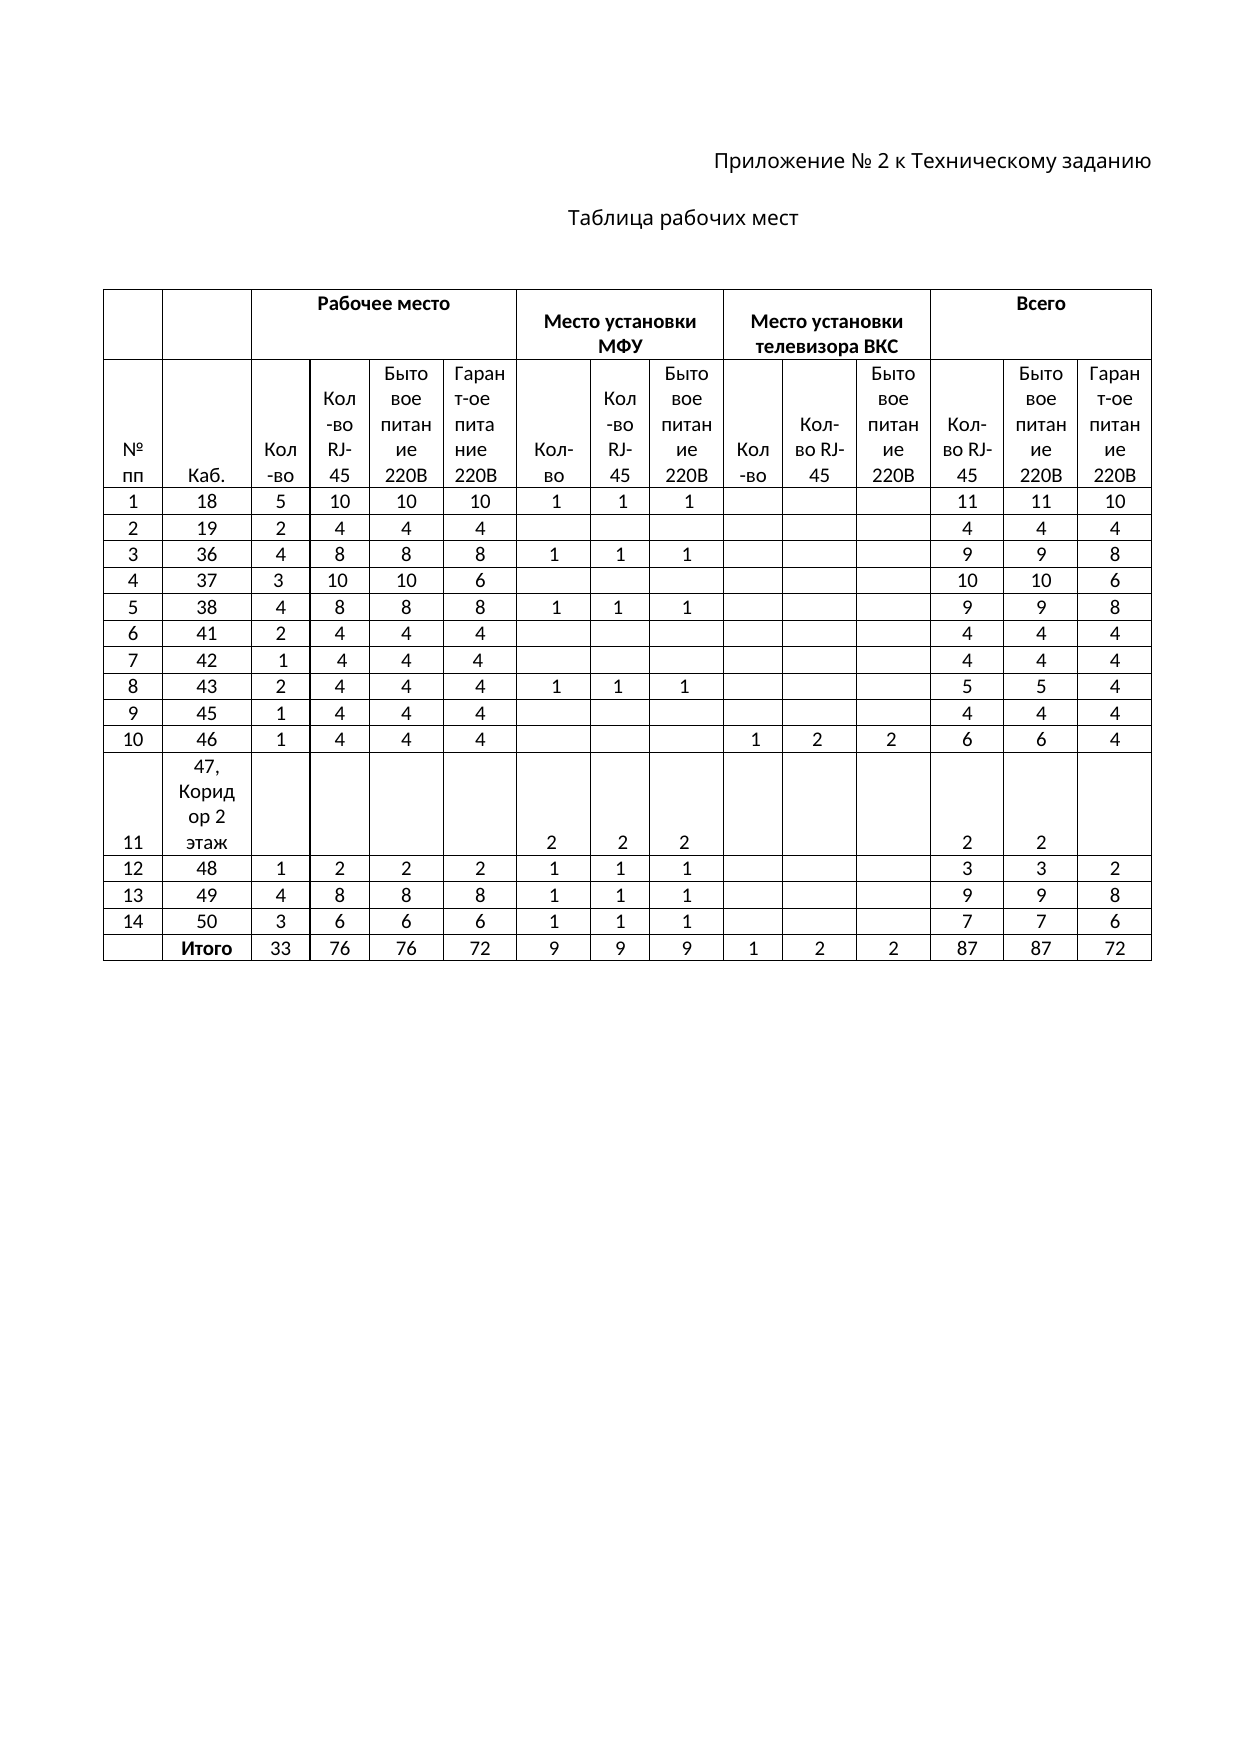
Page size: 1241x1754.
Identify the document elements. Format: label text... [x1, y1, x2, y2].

table_cell [591, 647, 649, 672]
table_cell [370, 753, 443, 854]
table_cell 10 [370, 568, 443, 593]
table_cell 4 [252, 541, 309, 567]
table_cell 8 [1078, 594, 1151, 619]
table_cell 1 [517, 594, 590, 619]
table_cell 8 [444, 541, 516, 567]
table_cell 5 [252, 488, 309, 514]
table_cell 4 [370, 647, 443, 672]
table_cell 5 [931, 674, 1003, 699]
table_cell [783, 568, 856, 593]
table_cell 5 [104, 594, 162, 619]
table_cell 6 [931, 726, 1003, 752]
table_cell 7 [104, 647, 162, 672]
table_cell 4 [311, 515, 369, 540]
table_cell [724, 541, 782, 567]
table_cell 10 [1004, 568, 1077, 593]
table_cell 2 [311, 856, 369, 881]
table_cell [724, 488, 782, 514]
table_cell [783, 856, 856, 881]
table_cell 4 [1078, 621, 1151, 646]
table_header Рабочее место [252, 290, 516, 359]
table_cell [724, 594, 782, 619]
table_cell 10 [370, 488, 443, 514]
table_cell 4 [1078, 726, 1151, 752]
table_cell [857, 594, 930, 619]
table_cell 19 [163, 515, 251, 540]
table_cell 9 [104, 700, 162, 725]
table_cell 1 [252, 700, 309, 725]
table_cell 3 [252, 909, 309, 934]
table_cell Кол-во [517, 360, 590, 487]
table_cell 50 [163, 909, 251, 934]
table_cell 4 [370, 515, 443, 540]
table_cell [591, 515, 649, 540]
table_cell 9 [650, 935, 723, 960]
table_cell 6 [444, 568, 516, 593]
table_cell 46 [163, 726, 251, 752]
table_cell 87 [931, 935, 1003, 960]
table_cell 2 [252, 621, 309, 646]
table_cell 10 [104, 726, 162, 752]
table_cell Бытовое питание 220В [1004, 360, 1077, 487]
table_cell 47, Коридор 2 этаж [163, 753, 251, 854]
table_cell [591, 726, 649, 752]
table_cell 1 [650, 882, 723, 907]
table_cell [650, 621, 723, 646]
table_cell 6 [104, 621, 162, 646]
table_cell [857, 856, 930, 881]
table_cell 4 [444, 674, 516, 699]
table_cell 4 [444, 700, 516, 725]
table_cell 4 [444, 515, 516, 540]
table_cell [724, 674, 782, 699]
table_cell 1 [517, 882, 590, 907]
table_cell 2 [1004, 753, 1077, 854]
table_header Всего [931, 290, 1151, 359]
table_cell [252, 753, 309, 854]
table_cell 8 [370, 594, 443, 619]
table_cell [857, 753, 930, 854]
table_cell [724, 700, 782, 725]
table_cell [591, 621, 649, 646]
table_cell [783, 753, 856, 854]
table_cell 2 [444, 856, 516, 881]
table_cell [517, 726, 590, 752]
table_cell 4 [444, 647, 516, 672]
table_cell 4 [311, 674, 369, 699]
table_cell [724, 647, 782, 672]
table_cell [857, 700, 930, 725]
table_cell Кол-во RJ-45 [311, 360, 369, 487]
table_cell 6 [444, 909, 516, 934]
table_cell 37 [163, 568, 251, 593]
table_cell 1 [517, 541, 590, 567]
table_cell [783, 621, 856, 646]
table_cell 2 [783, 726, 856, 752]
table_cell 4 [311, 726, 369, 752]
table_cell 1 [104, 488, 162, 514]
table_cell 49 [163, 882, 251, 907]
table_cell 4 [370, 726, 443, 752]
text Приложение № 2 к Техническому заданию [215, 147, 1152, 175]
table_cell 6 [311, 909, 369, 934]
table_cell 10 [311, 568, 369, 593]
table_cell 2 [783, 935, 856, 960]
table_cell [650, 726, 723, 752]
table_cell 6 [1078, 909, 1151, 934]
table_cell 7 [931, 909, 1003, 934]
table_cell 2 [1078, 856, 1151, 881]
table_cell 4 [931, 515, 1003, 540]
table_cell 3 [252, 568, 309, 593]
table_cell Каб. [163, 360, 251, 487]
table_cell [311, 753, 369, 854]
table_cell [650, 515, 723, 540]
table_cell Кол-во [724, 360, 782, 487]
table_cell 2 [857, 935, 930, 960]
table_cell 4 [370, 621, 443, 646]
table_cell 4 [311, 621, 369, 646]
table_cell [724, 753, 782, 854]
table_cell [783, 700, 856, 725]
table_cell 4 [104, 568, 162, 593]
text Таблица рабочих мест [215, 203, 1152, 232]
table_cell 4 [252, 594, 309, 619]
table_cell [724, 882, 782, 907]
table_cell [783, 882, 856, 907]
table_cell 2 [517, 753, 590, 854]
table_cell 3 [104, 541, 162, 567]
table_cell 7 [1004, 909, 1077, 934]
table_cell [650, 647, 723, 672]
table_cell [857, 909, 930, 934]
table_cell [857, 541, 930, 567]
table_cell 8 [1078, 541, 1151, 567]
table_cell 9 [1004, 882, 1077, 907]
table_cell 4 [1004, 700, 1077, 725]
table_cell [650, 700, 723, 725]
table_cell 11 [1004, 488, 1077, 514]
table_cell [517, 568, 590, 593]
table_header [163, 290, 251, 359]
table_cell [517, 700, 590, 725]
table_cell [591, 700, 649, 725]
table_cell 11 [104, 753, 162, 854]
table_cell Бытовое питание 220В [857, 360, 930, 487]
table_cell Бытовое питание 220В [650, 360, 723, 487]
table_cell 9 [591, 935, 649, 960]
table_cell 1 [724, 726, 782, 752]
table_cell 2 [252, 515, 309, 540]
table_cell 4 [311, 647, 369, 672]
table_cell 48 [163, 856, 251, 881]
table_cell 9 [931, 882, 1003, 907]
table_cell 6 [1004, 726, 1077, 752]
table_cell 1 [724, 935, 782, 960]
table_cell 43 [163, 674, 251, 699]
table_cell 6 [370, 909, 443, 934]
table_cell 4 [1004, 647, 1077, 672]
table_cell 1 [591, 856, 649, 881]
table_cell [857, 674, 930, 699]
table_cell 6 [1078, 568, 1151, 593]
table_cell 1 [252, 647, 309, 672]
table_cell 1 [517, 488, 590, 514]
table_cell [857, 647, 930, 672]
table_cell [517, 621, 590, 646]
table_cell 4 [370, 700, 443, 725]
table_cell 8 [1078, 882, 1151, 907]
table_cell [724, 621, 782, 646]
table_cell 1 [252, 726, 309, 752]
table_cell 8 [311, 594, 369, 619]
table_cell № пп [104, 360, 162, 487]
table_cell 8 [370, 541, 443, 567]
table_cell [724, 856, 782, 881]
table_cell 72 [444, 935, 516, 960]
table_cell Кол-во RJ-45 [783, 360, 856, 487]
table_cell 4 [311, 700, 369, 725]
table_cell 12 [104, 856, 162, 881]
table_cell 2 [370, 856, 443, 881]
table_cell 8 [311, 882, 369, 907]
table_cell 2 [104, 515, 162, 540]
table_cell [1078, 753, 1151, 854]
table_cell 11 [931, 488, 1003, 514]
table_cell 4 [1004, 621, 1077, 646]
table_cell 4 [931, 647, 1003, 672]
table_cell 1 [591, 674, 649, 699]
table_cell 87 [1004, 935, 1077, 960]
table_cell 9 [1004, 594, 1077, 619]
table_cell 4 [931, 621, 1003, 646]
table_cell 33 [252, 935, 309, 960]
table_cell 8 [444, 882, 516, 907]
table_cell [650, 568, 723, 593]
table_cell 9 [931, 541, 1003, 567]
table_cell 1 [591, 488, 649, 514]
table_cell 41 [163, 621, 251, 646]
table_cell 8 [311, 541, 369, 567]
table_cell [857, 621, 930, 646]
table_cell Гарант-ое питание 220В [444, 360, 516, 487]
table_cell 4 [252, 882, 309, 907]
table_cell [724, 515, 782, 540]
table_cell 4 [1078, 674, 1151, 699]
table_cell Кол-во RJ-45 [931, 360, 1003, 487]
table_cell [783, 594, 856, 619]
table_cell 9 [931, 594, 1003, 619]
table_cell 38 [163, 594, 251, 619]
table_cell 8 [104, 674, 162, 699]
table_cell 10 [311, 488, 369, 514]
table_cell 9 [517, 935, 590, 960]
table_header Место установки телевизора ВКС [724, 290, 930, 359]
table_cell [591, 568, 649, 593]
table_cell 4 [1078, 700, 1151, 725]
table_cell Бытовое питание 220В [370, 360, 443, 487]
table_cell Итого [163, 935, 251, 960]
table_cell [783, 541, 856, 567]
table_cell 1 [517, 909, 590, 934]
table_cell 10 [444, 488, 516, 514]
table_header [104, 290, 162, 359]
table_cell [783, 674, 856, 699]
table_cell Кол-во [252, 360, 309, 487]
table_cell 1 [591, 882, 649, 907]
table_cell [857, 515, 930, 540]
table_cell 2 [650, 753, 723, 854]
table_cell 1 [252, 856, 309, 881]
table_cell 10 [1078, 488, 1151, 514]
table_cell 4 [1078, 515, 1151, 540]
table_cell 2 [857, 726, 930, 752]
table_cell Гарант-ое питание 220В [1078, 360, 1151, 487]
table_cell 8 [444, 594, 516, 619]
table_header Место установки МФУ [517, 290, 723, 359]
table_cell 1 [650, 594, 723, 619]
table_cell Кол-во RJ-45 [591, 360, 649, 487]
table_cell [517, 647, 590, 672]
table_cell [857, 568, 930, 593]
table_cell 45 [163, 700, 251, 725]
table_cell [857, 882, 930, 907]
table_cell 9 [1004, 541, 1077, 567]
table_cell 5 [1004, 674, 1077, 699]
table_cell 1 [591, 541, 649, 567]
table_cell 1 [650, 856, 723, 881]
table_cell 4 [1004, 515, 1077, 540]
table_cell 4 [931, 700, 1003, 725]
table_cell 1 [517, 674, 590, 699]
table_cell [783, 515, 856, 540]
table_cell 1 [517, 856, 590, 881]
table_cell 76 [370, 935, 443, 960]
table_cell 4 [370, 674, 443, 699]
table_cell [783, 647, 856, 672]
table_cell 42 [163, 647, 251, 672]
table_cell [783, 909, 856, 934]
table_cell 1 [591, 909, 649, 934]
table_cell [724, 909, 782, 934]
table_cell 3 [1004, 856, 1077, 881]
table_cell 1 [591, 594, 649, 619]
table_cell 1 [650, 541, 723, 567]
table_cell [517, 515, 590, 540]
table_cell 1 [650, 674, 723, 699]
table_cell 18 [163, 488, 251, 514]
table_cell 4 [444, 726, 516, 752]
table_cell [783, 488, 856, 514]
table_cell 2 [591, 753, 649, 854]
table_cell 8 [370, 882, 443, 907]
table_cell [857, 488, 930, 514]
table_cell [724, 568, 782, 593]
table_cell 76 [311, 935, 369, 960]
table_cell [104, 935, 162, 960]
table_cell 4 [1078, 647, 1151, 672]
table_cell [444, 753, 516, 854]
table_cell 1 [650, 488, 723, 514]
table_cell 14 [104, 909, 162, 934]
table_cell 3 [931, 856, 1003, 881]
table_cell 36 [163, 541, 251, 567]
table_cell 4 [444, 621, 516, 646]
table_cell 2 [252, 674, 309, 699]
table_cell 1 [650, 909, 723, 934]
table_cell 13 [104, 882, 162, 907]
table_cell 2 [931, 753, 1003, 854]
table_cell 10 [931, 568, 1003, 593]
table_cell 72 [1078, 935, 1151, 960]
